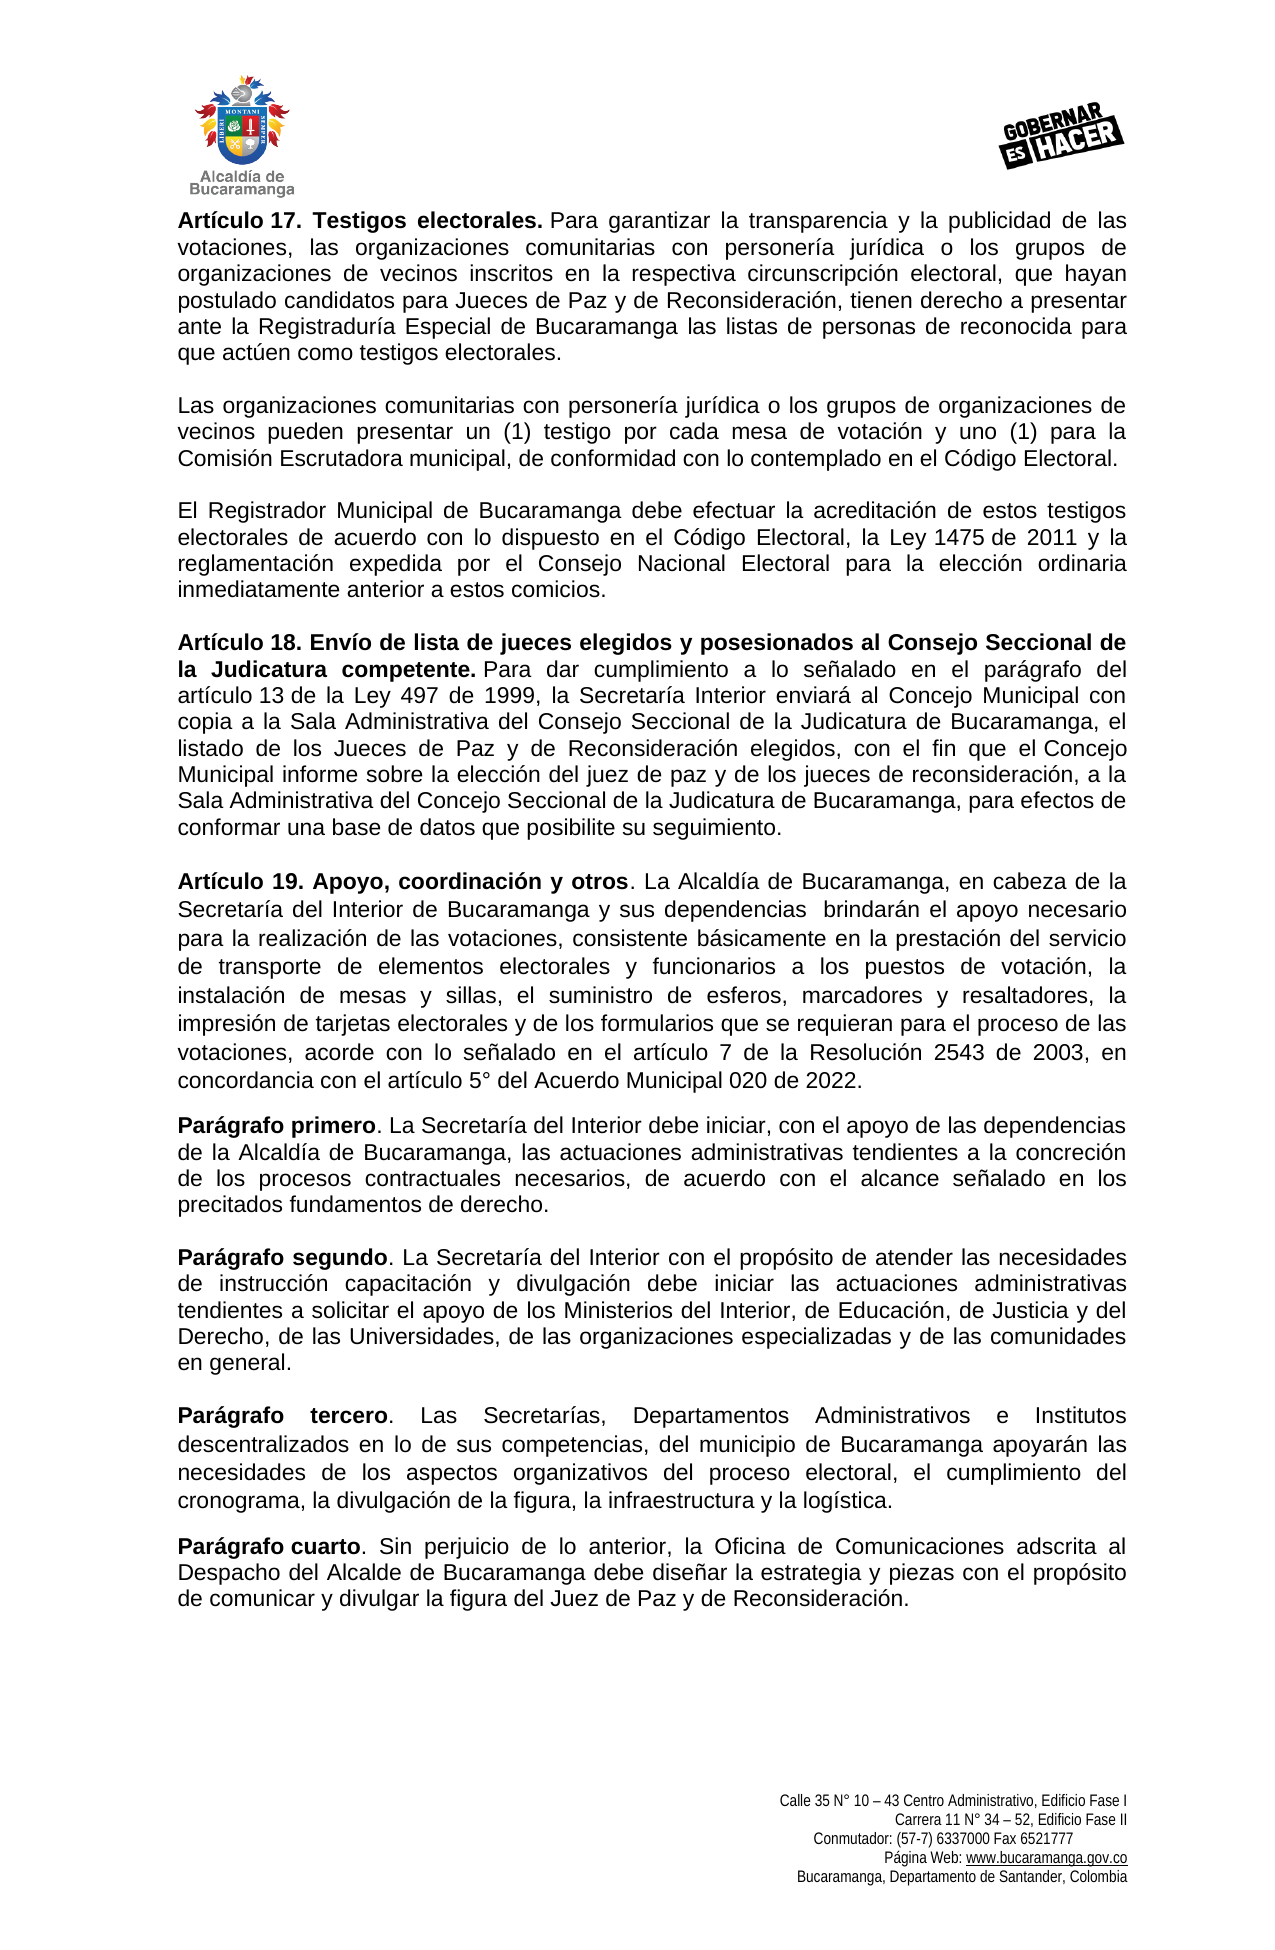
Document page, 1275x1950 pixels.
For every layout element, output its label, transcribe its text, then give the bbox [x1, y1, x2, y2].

text El Registrador Municipal de Bucaramanga debe efectuar la acreditación de estos testigos electorales de acuerdo con lo dispuesto en el Código Electoral, la Ley 1475 de 2011 y la reglamentación expedida por el Consejo Nacional Electoral para la elección ordinaria inmediatamente anterior a estos comicios. [177, 497, 1127, 603]
text Parágrafo segundo. La Secretaría del Interior con el propósito de atender las necesidades de instrucción capacitación y divulgación debe iniciar las actuaciones administrativas tendientes a solicitar el apoyo de los Ministerios del Interior, de Educación, de Justicia y del Derecho, de las Universidades, de las organizaciones especializadas y de las comunidades en general. [177, 1244, 1127, 1376]
picture [128, 9, 304, 207]
text Parágrafo tercero. Las Secretarías, Departamentos Administrativos e Institutos descentralizados en lo de sus competencias, del municipio de Bucaramanga apoyarán las necesidades de los aspectos organizativos del proceso electoral, el cumplimiento del cronograma, la divulgación de la figura, la infraestructura y la logística. [177, 1402, 1127, 1514]
text Artículo 19. Apoyo, coordinación y otros. La Alcaldía de Bucaramanga, en cabeza de la Secretaría del Interior de Bucaramanga y sus dependencias brindarán el apoyo necesario para la realización de las votaciones, consistente básicamente en la prestación del servicio de transporte de elementos electorales y funcionarios a los puestos de votación, la instalación de mesas y sillas, el suministro de esferos, marcadores y resaltadores, la impresión de tarjetas electorales y de los formularios que se requieran para el proceso de las votaciones, acorde con lo señalado en el artículo 7 de la Resolución 2543 de 2003, en concordancia con el artículo 5° del Acuerdo Municipal 020 de 2022. [177, 868, 1127, 1093]
text Artículo 17. Testigos electorales. Para garantizar la transparencia y la publicidad de las votaciones, las organizaciones comunitarias con personería jurídica o los grupos de organizaciones de vecinos inscritos en la respectiva circunscripción electoral, que hayan postulado candidatos para Jueces de Paz y de Reconsideración, tienen derecho a presentar ante la Registraduría Especial de Bucaramanga las listas de personas de reconocida para que actúen como testigos electorales. [177, 207, 1127, 366]
text Parágrafo primero. La Secretaría del Interior debe iniciar, con el apoyo de las dependencias de la Alcaldía de Bucaramanga, las actuaciones administrativas tendientes a la concreción de los procesos contractuales necesarios, de acuerdo con el alcance señalado en los precitados fundamentos de derecho. [177, 1112, 1127, 1218]
picture [952, 82, 1169, 189]
text Parágrafo cuarto. Sin perjuicio de lo anterior, la Oficina de Comunicaciones adscrita al Despacho del Alcalde de Bucaramanga debe diseñar la estrategia y piezas con el propósito de comunicar y divulgar la figura del Juez de Paz y de Reconsideración. [177, 1533, 1127, 1612]
text Las organizaciones comunitarias con personería jurídica o los grupos de organizaciones de vecinos pueden presentar un (1) testigo por cada mesa de votación y uno (1) para la Comisión Escrutadora municipal, de conformidad con lo contemplado en el Código Electoral. [177, 392, 1127, 471]
text Artículo 18. Envío de lista de jueces elegidos y posesionados al Consejo Seccional de la Judicatura competente. Para dar cumplimiento a lo señalado en el parágrafo del artículo 13 de la Ley 497 de 1999, la Secretaría Interior enviará al Concejo Municipal con copia a la Sala Administrativa del Consejo Seccional de la Judicatura de Bucaramanga, el listado de los Jueces de Paz y de Reconsideración elegidos, con el fin que el Concejo Municipal informe sobre la elección del juez de paz y de los jueces de reconsideración, a la Sala Administrativa del Concejo Seccional de la Judicatura de Bucaramanga, para efectos de conformar una base de datos que posibilite su seguimiento. [177, 629, 1127, 840]
